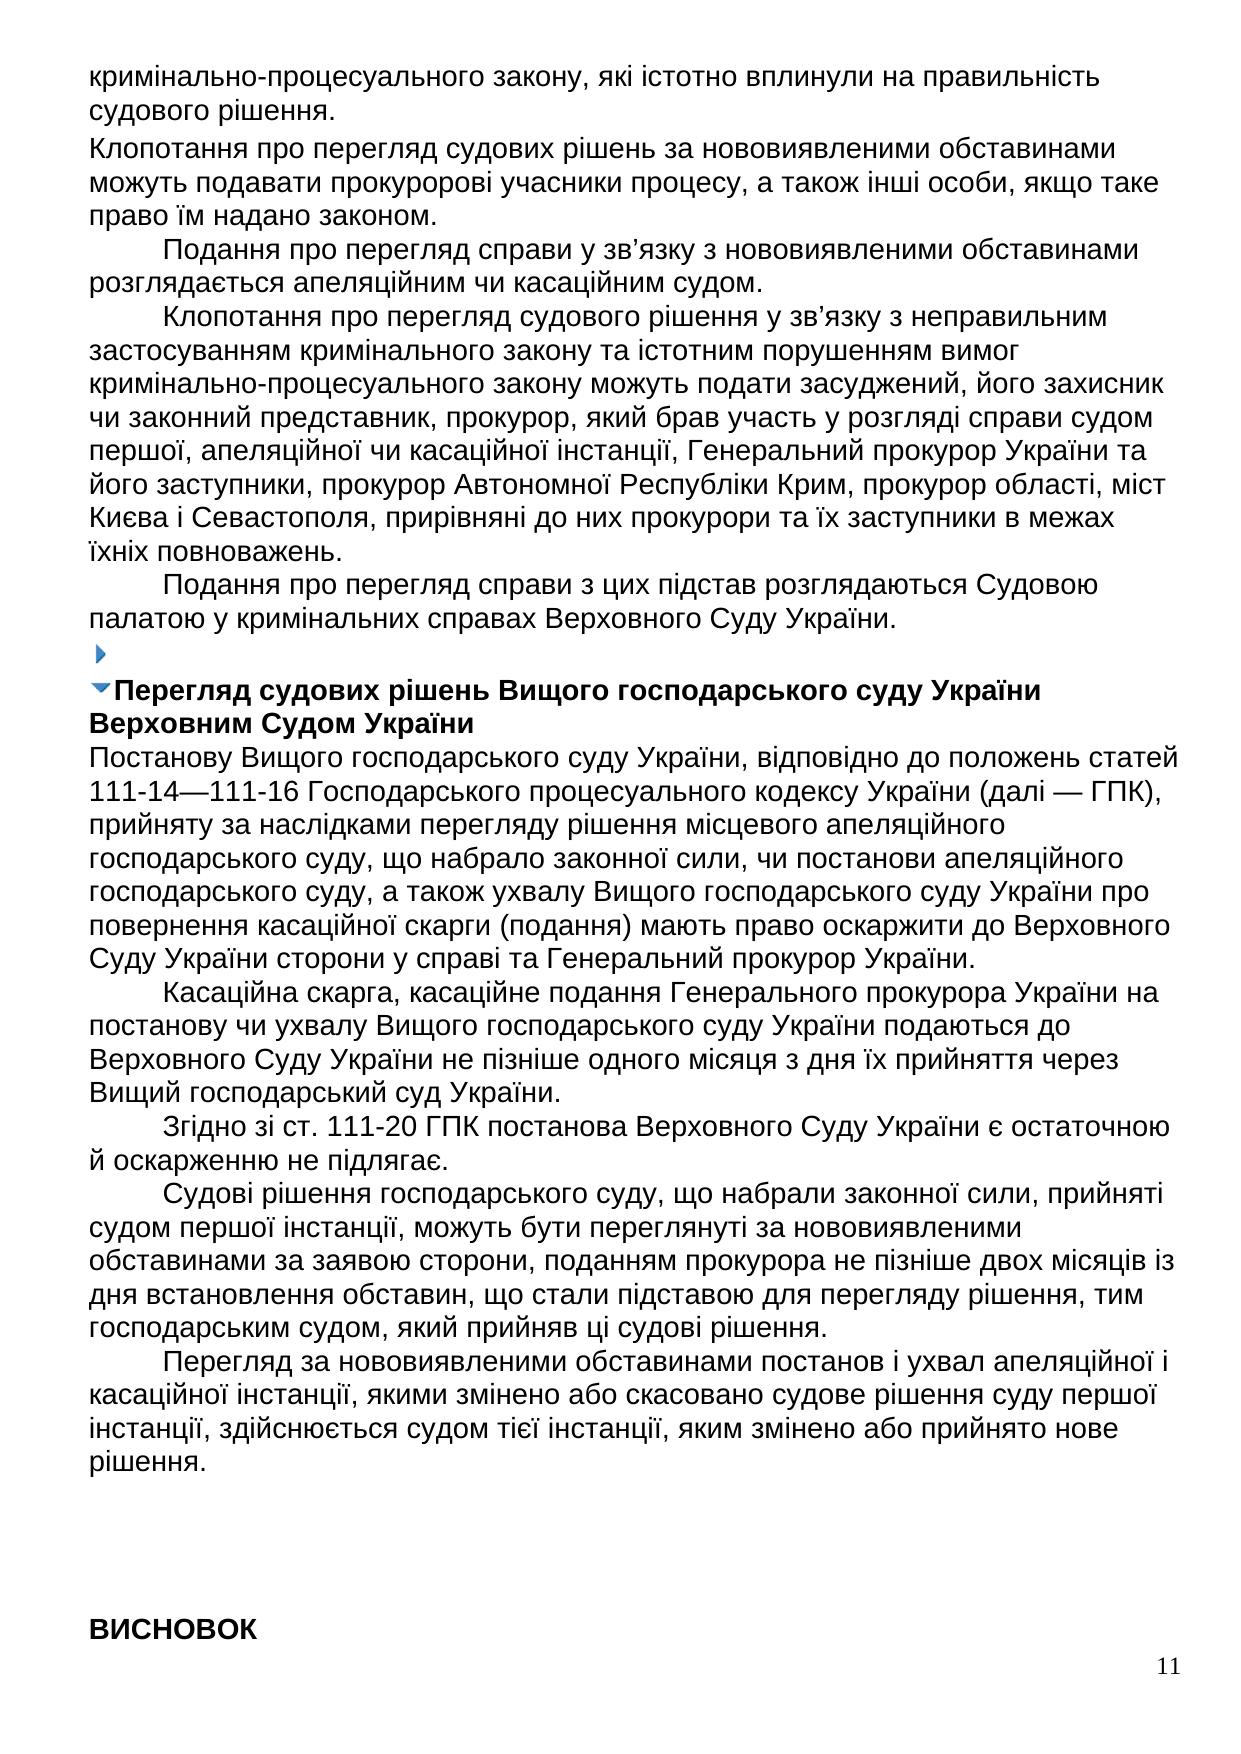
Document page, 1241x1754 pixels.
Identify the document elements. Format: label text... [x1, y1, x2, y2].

picture [88, 675, 114, 701]
picture [88, 641, 114, 667]
text Клопотання про перегляд судових рішень за нововиявленими обставинами можуть подавати прокуророві учасники процесу, а також інші особи, якщо таке право їм надано законом. Подання про перегляд справи у зв’язку з нововиявленими обставинами розглядається апеляційним чи касаційним судом. Клопотання про перегляд судового рішення у зв’язку з неправильним застосуванням кримінального закону та істотним порушенням вимог кримінально-процесуального закону можуть подати засуджений, його захисник чи законний представник, прокурор, який брав участь у розгляді справи судом першої, апеляційної чи касаційної інстанції, Генеральний прокурор України та його заступники, прокурор Автономної Республіки Крим, прокурор області, міст Києва і Севастополя, прирівняні до них прокурори та їх заступники в межах їхніх повноважень. Подання про перегляд справи з цих підстав розглядаються Судовою палатою у кримінальних справах Верховного Суду України. [89, 131, 1181, 634]
text ВИСНОВОК [89, 1612, 1181, 1646]
text Перегляд судових рішень Вищого господарського суду України Верховним Судом України Перегляд судових рішень Вищого господарського суду України Верховним Судом України Постанову Вищого господарського суду України, відповідно до положень статей 111-14—111-16 Господарського процесуального кодексу України (далі — ГПК), прийняту за наслідками перегляду рішення місцевого апеляційного господарського суду, що набрало законної сили, чи постанови апеляційного господарського суду, а також ухвалу Вищого господарського суду України про повернення касаційної скарги (подання) мають право оскаржити до Верховного Суду України сторони у справі та Генеральний прокурор України. Касаційна скарга, касаційне подання Генерального прокурора України на постанову чи ухвалу Вищого господарського суду України подаються до Верховного Суду України не пізніше одного місяця з дня їх прийняття через Вищий господарський суд України. Згідно зі ст. 111-20 ГПК постанова Верховного Суду України є остаточною й оскарженню не підлягає. Судові рішення господарського суду, що набрали законної сили, прийняті судом першої інстанції, можуть бути переглянуті за нововиявленими обставинами за заявою сторони, поданням прокурора не пізніше двох місяців із дня встановлення обставин, що стали підставою для перегляду рішення, тим господарським судом, який прийняв ці судові рішення. Перегляд за нововиявленими обставинами постанов і ухвал апеляційної і касаційної інстанції, якими змінено або скасовано судове рішення суду першої інстанції, здійснюється судом тієї інстанції, яким змінено або прийнято нове рішення. [89, 639, 1181, 1478]
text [89, 59, 1181, 126]
